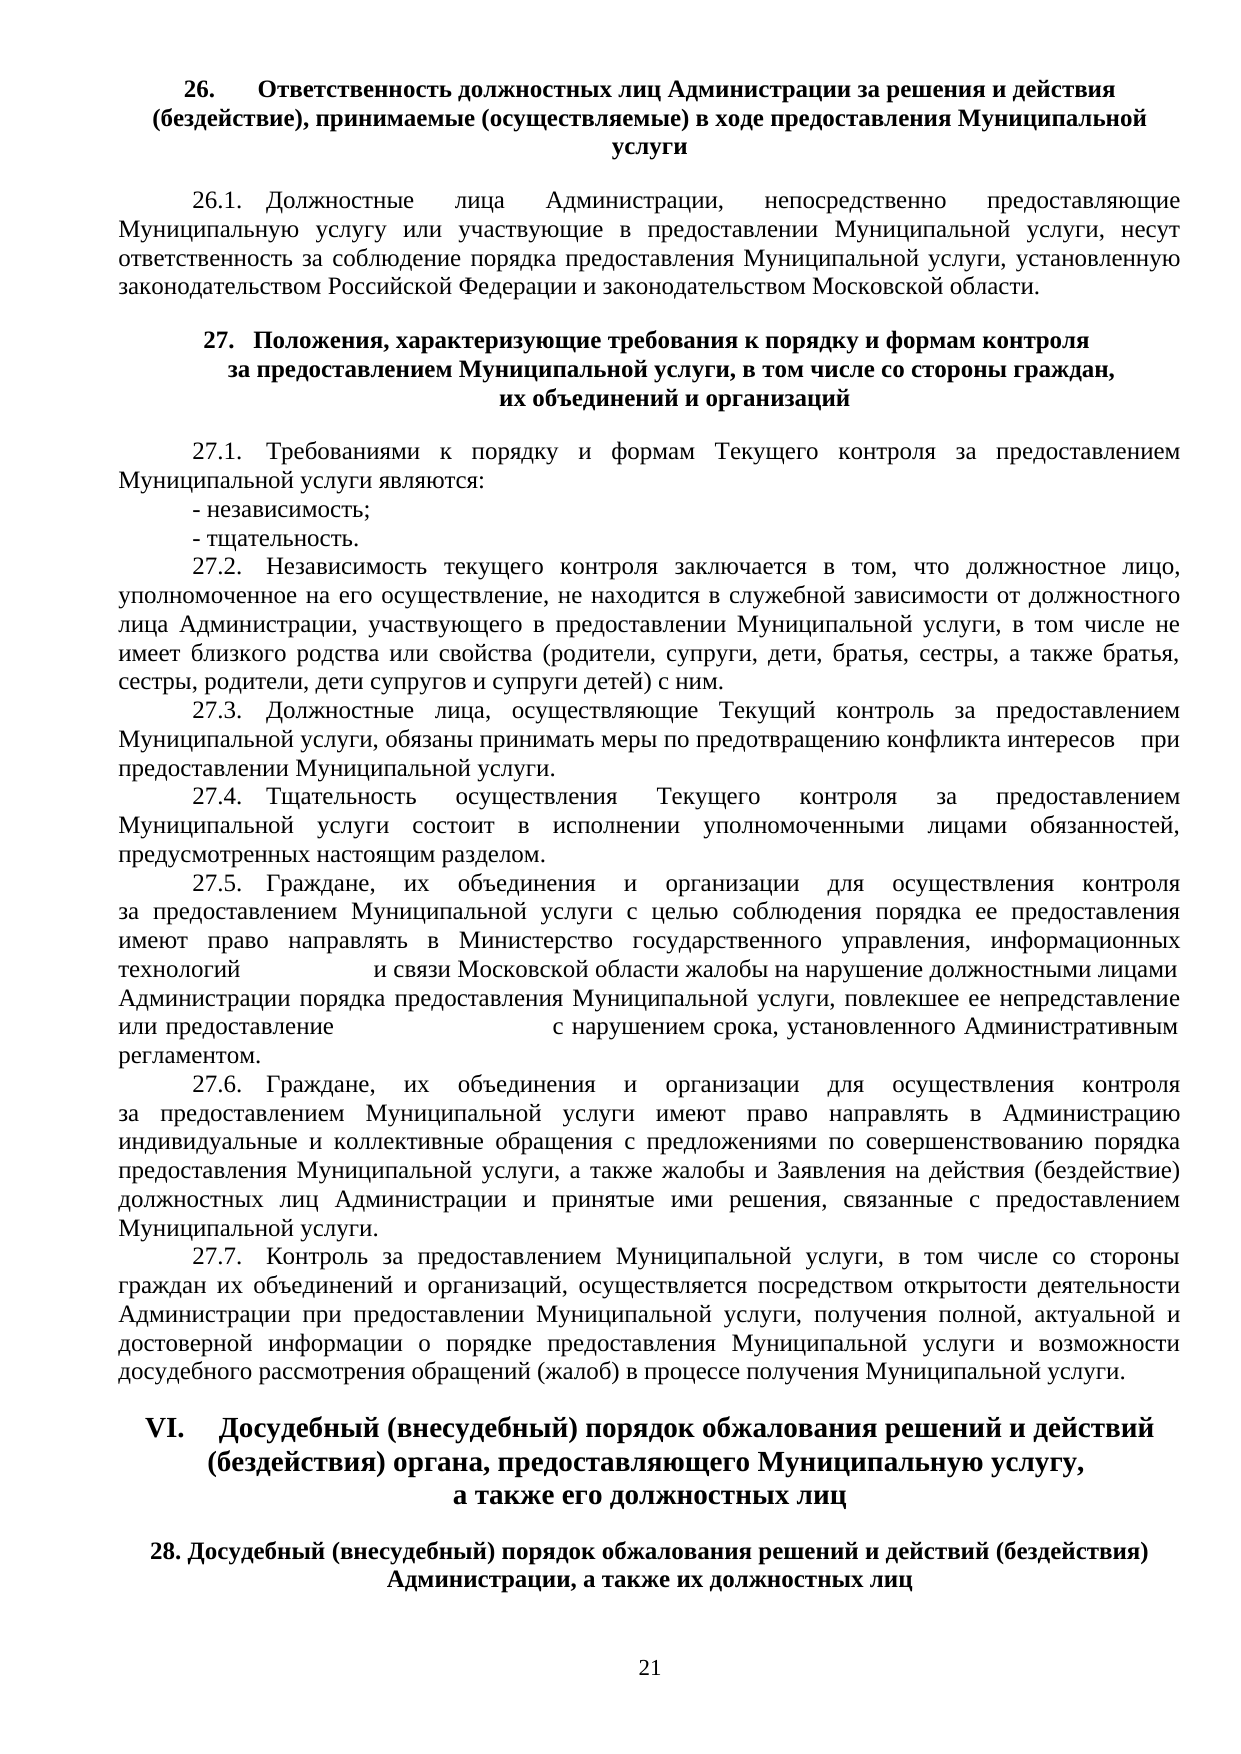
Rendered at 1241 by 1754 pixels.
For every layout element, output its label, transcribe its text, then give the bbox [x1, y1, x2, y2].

list Ответственность должностных лиц Администрации за решения и действия (бездействие), принимаемые (осуществляемые) в ходе предоставления Муниципальной услуги [118, 74, 1181, 160]
text - тщательность. [118, 523, 1181, 551]
list Тщательность осуществления Текущего контроля за предоставлением Муниципальной услуги состоит в исполнении уполномоченными лицами обязанностей, предусмотренных настоящим разделом. [118, 781, 1181, 868]
text - независимость; [118, 494, 1181, 523]
list Должностные лица Администрации, непосредственно предоставляющие Муниципальную услугу или участвующие в предоставлении Муниципальной услуги, несут ответственность за соблюдение порядка предоставления Муниципальной услуги, установленную законодательством Российской Федерации и законодательством Московской области. [118, 185, 1181, 300]
list Контроль за предоставлением Муниципальной услуги, в том числе со стороны граждан их объединений и организаций, осуществляется посредством открытости деятельности Администрации при предоставлении Муниципальной услуги, получения полной, актуальной и достоверной информации о порядке предоставления Муниципальной услуги и возможности досудебного рассмотрения обращений (жалоб) в процессе получения Муниципальной услуги. [118, 1241, 1181, 1385]
list Должностные лица, осуществляющие Текущий контроль за предоставлением Муниципальной услуги, обязаны принимать меры по предотвращению конфликта интересов при предоставлении Муниципальной услуги. [118, 695, 1181, 781]
list Граждане, их объединения и организации для осуществления контроля за предоставлением Муниципальной услуги имеют право направлять в Администрацию индивидуальные и коллективные обращения с предложениями по совершенствованию порядка предоставления Муниципальной услуги, а также жалобы и Заявления на действия (бездействие) должностных лиц Администрации и принятые ими решения, связанные с предоставлением Муниципальной услуги. [118, 1069, 1181, 1241]
list Независимость текущего контроля заключается в том, что должностное лицо, уполномоченное на его осуществление, не находится в служебной зависимости от должностного лица Администрации, участвующего в предоставлении Муниципальной услуги, в том числе не имеет близкого родства или свойства (родители, супруги, дети, братья, сестры, а также братья, сестры, родители, дети супругов и супруги детей) с ним. [118, 551, 1181, 695]
text 28. Досудебный (внесудебный) порядок обжалования решений и действий (бездействия) Администрации, а также их должностных лиц [118, 1536, 1181, 1593]
list Положения, характеризующие требования к порядку и формам контроля за предоставлением Муниципальной услуги, в том числе со стороны граждан, их объединений и организаций [118, 325, 1181, 411]
text Досудебный (внесудебный) порядок обжалования решений и действий (бездействия) органа, предоставляющего Муниципальную услугу, а также его должностных лиц [118, 1410, 1181, 1511]
list Граждане, их объединения и организации для осуществления контроля за предоставлением Муниципальной услуги с целью соблюдения порядка ее предоставления имеют право направлять в Министерство государственного управления, информационных технологий и связи Московской области жалобы на нарушение должностными лицами Администрации порядка предоставления Муниципальной услуги, повлекшее ее непредставление или предоставление с нарушением срока, установленного Административным регламентом. [118, 868, 1181, 1069]
list Требованиями к порядку и формам Текущего контроля за предоставлением Муниципальной услуги являются: [118, 436, 1181, 494]
